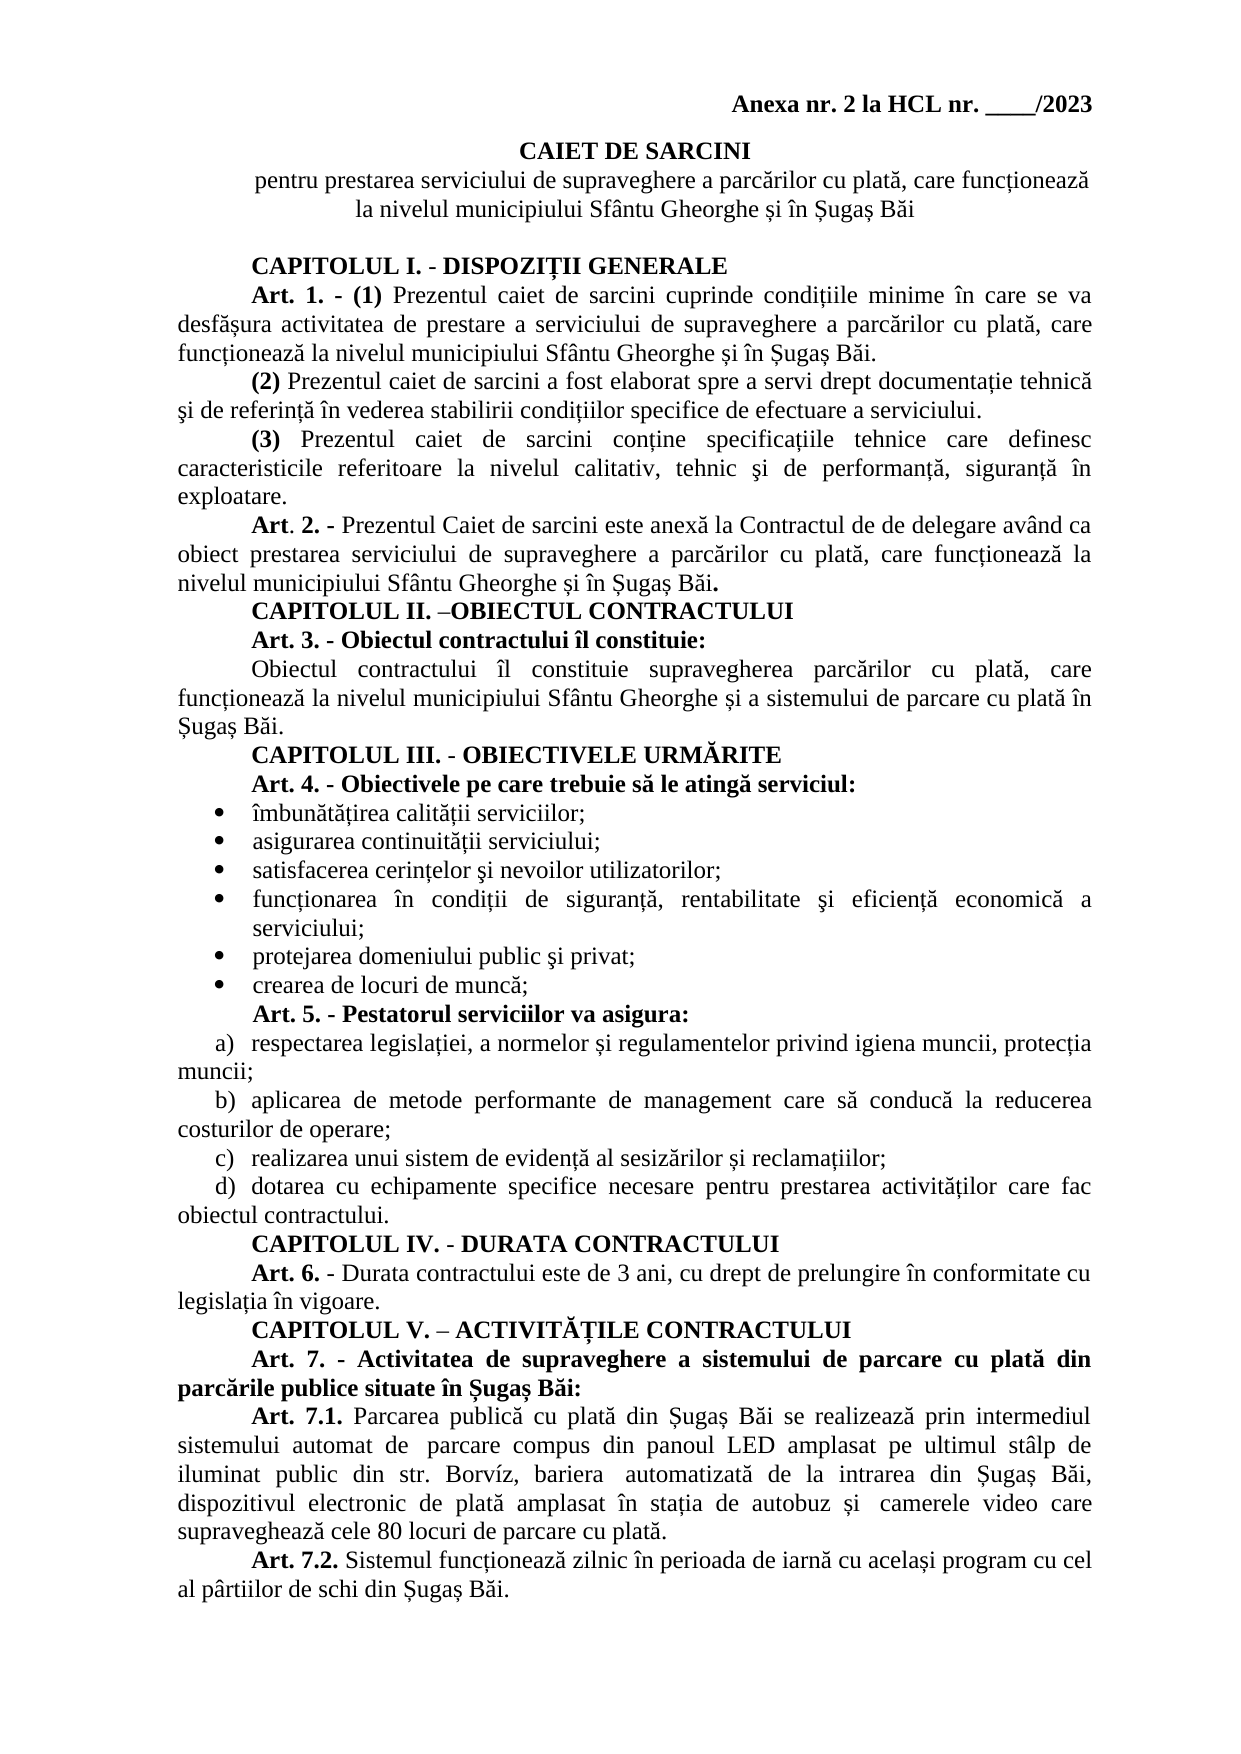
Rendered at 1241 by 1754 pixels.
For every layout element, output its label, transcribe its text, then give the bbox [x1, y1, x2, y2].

text (2) Prezentul caiet de sarcini a fost elaborat spre a servi drept documentație tehnică şi de referință în vederea stabilirii condițiilor specifice de efectuare a serviciului. [177, 366, 1092, 424]
list dotarea cu echipamente specifice necesare pentru prestarea activităților care fac obiectul contractului. [177, 1171, 1092, 1229]
list crearea de locuri de muncă; [215, 970, 1092, 999]
list asigurarea continuității serviciului; [215, 826, 1092, 855]
text Art. 3. - Obiectul contractului îl constituie: [177, 625, 1092, 654]
text CAPITOLUL V. – ACTIVITĂȚILE CONTRACTULUI [177, 1315, 1092, 1344]
text (3) Prezentul caiet de sarcini conține specificațiile tehnice care definesc caracteristicile referitoare la nivelul calitativ, tehnic şi de performanță, siguranță în exploatare. [177, 424, 1092, 510]
text Art. 7.1. Parcarea publică cu plată din Șugaș Băi se realizează prin intermediul sistemului automat de parcare compus din panoul LED amplasat pe ultimul stâlp de iluminat public din str. Borvíz, bariera automatizată de la intrarea din Șugaș Băi, dispozitivul electronic de plată amplasat în stația de autobuz și camerele video care supraveghează cele 80 locuri de parcare cu plată. [177, 1401, 1092, 1545]
list satisfacerea cerințelor şi nevoilor utilizatorilor; [215, 855, 1092, 884]
list respectarea legislației, a normelor și regulamentelor privind igiena muncii, protecția muncii; [177, 1028, 1092, 1085]
list funcționarea în condiții de siguranță, rentabilitate şi eficiență economică a serviciului; [215, 884, 1092, 941]
text CAPITOLUL I. - DISPOZIȚII GENERALE [177, 251, 1092, 280]
list aplicarea de metode performante de management care să conducă la reducerea costurilor de operare; [177, 1085, 1092, 1143]
text CAPITOLUL IV. - DURATA CONTRACTULUI [177, 1229, 1092, 1258]
text Obiectul contractului îl constituie supravegherea parcărilor cu plată, care funcționează la nivelul municipiului Sfântu Gheorghe și a sistemului de parcare cu plată în Șugaș Băi. [177, 654, 1092, 740]
text Art. 7. - Activitatea de supraveghere a sistemului de parcare cu plată din parcările publice situate în Șugaș Băi: [177, 1344, 1092, 1401]
text Art. 2. - Prezentul Caiet de sarcini este anexă la Contractul de de delegare având ca obiect prestarea serviciului de supraveghere a parcărilor cu plată, care funcționează la nivelul municipiului Sfântu Gheorghe și în Șugaș Băi. [177, 510, 1092, 596]
text CAPITOLUL II. –OBIECTUL CONTRACTULUI [177, 596, 1092, 625]
text Art. 6. - Durata contractului este de 3 ani, cu drept de prelungire în conformitate cu legislația în vigoare. [177, 1258, 1092, 1315]
list protejarea domeniului public şi privat; [215, 941, 1092, 970]
text Anexa nr. 2 la HCL nr. ____/2023 [177, 89, 1092, 117]
text Art. 7.2. Sistemul funcționează zilnic în perioada de iarnă cu același program cu cel al pârtiilor de schi din Șugaș Băi. [177, 1545, 1092, 1603]
text CAIET DE SARCINI [177, 136, 1092, 165]
text Art. 1. - (1) Prezentul caiet de sarcini cuprinde condițiile minime în care se va desfășura activitatea de prestare a serviciului de supraveghere a parcărilor cu plată, care funcționează la nivelul municipiului Sfântu Gheorghe și în Șugaș Băi. [177, 280, 1092, 366]
list îmbunătățirea calității serviciilor; [215, 798, 1092, 826]
text Art. 4. - Obiectivele pe care trebuie să le atingă serviciul: [177, 769, 1092, 798]
list realizarea unui sistem de evidență al sesizărilor și reclamațiilor; [177, 1143, 1092, 1171]
text Art. 5. - Pestatorul serviciilor va asigura: [177, 999, 1092, 1028]
text CAPITOLUL III. - OBIECTIVELE URMĂRITE [177, 740, 1092, 769]
text pentru prestarea serviciului de supraveghere a parcărilor cu plată, care funcționează la nivelul municipiului Sfântu Gheorghe și în Șugaș Băi [177, 165, 1092, 223]
